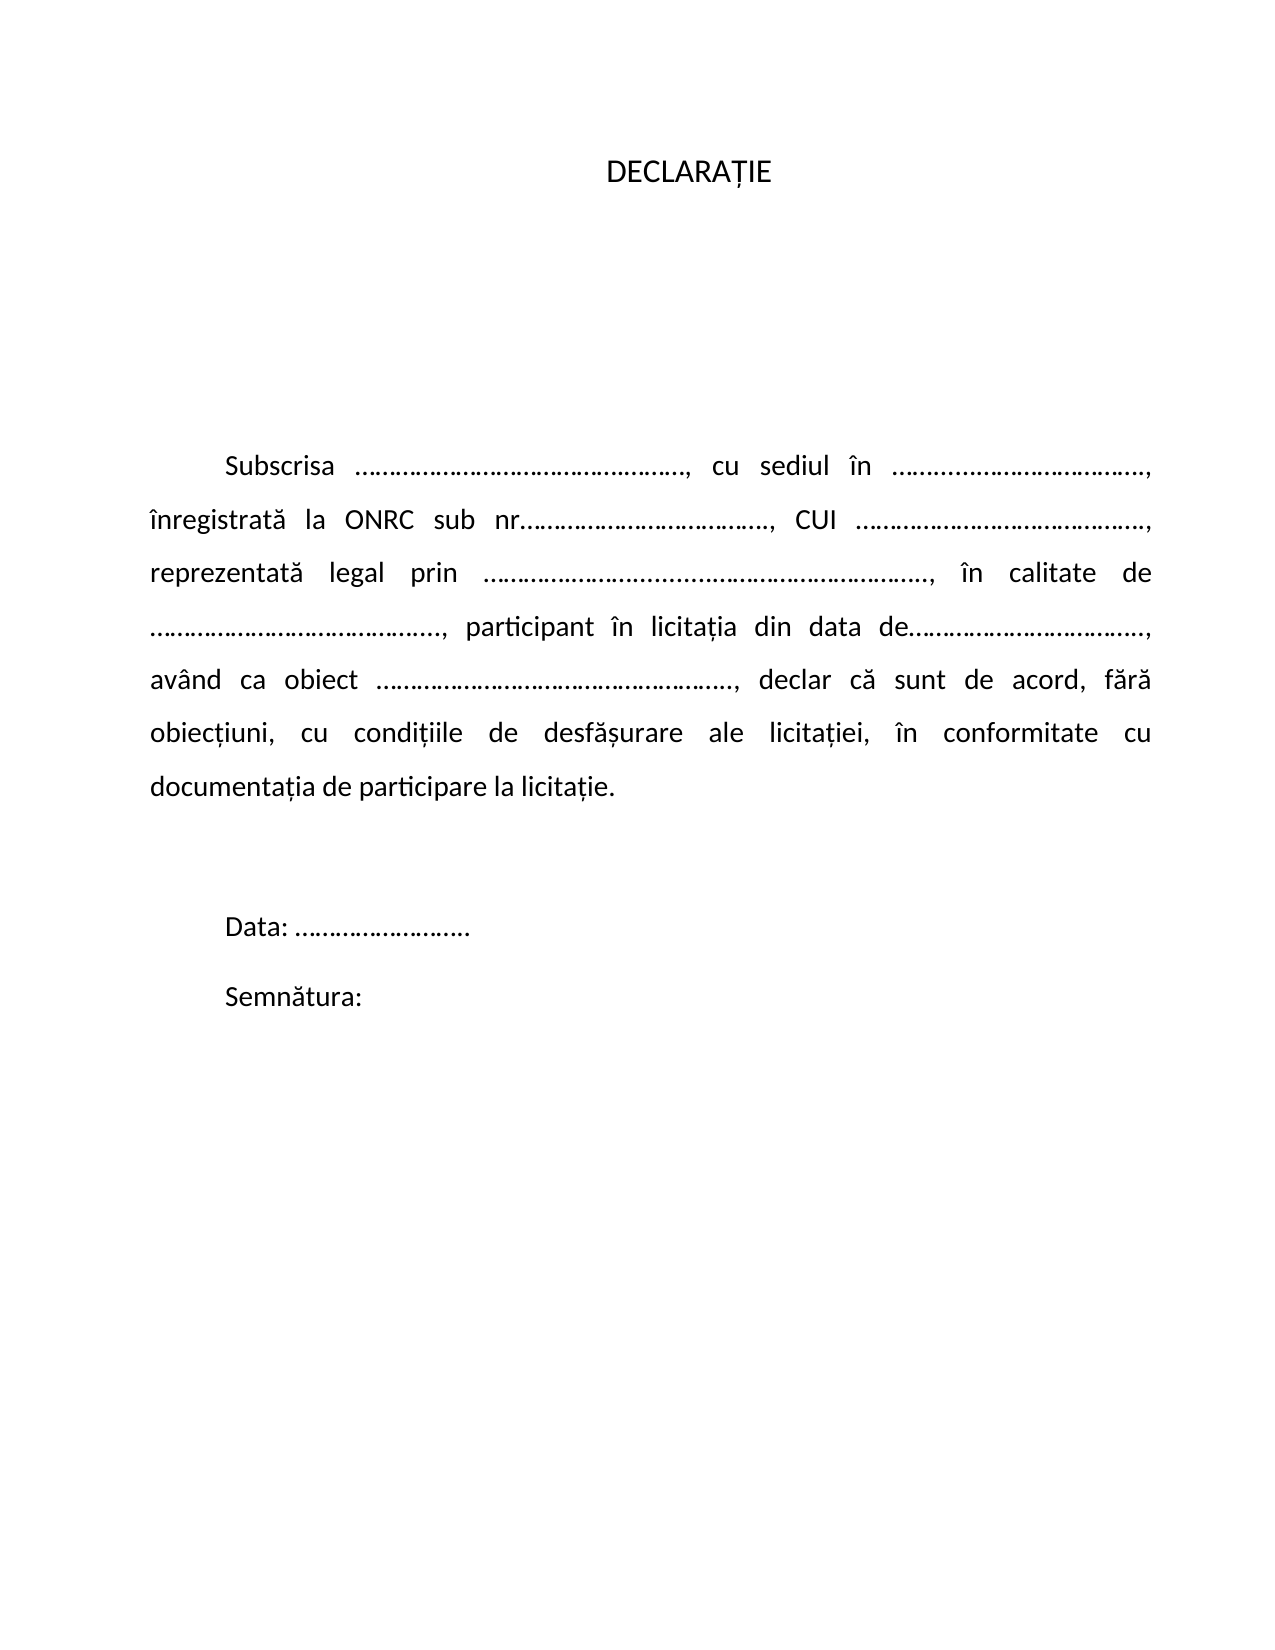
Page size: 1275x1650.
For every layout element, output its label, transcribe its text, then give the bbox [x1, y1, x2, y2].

text DECLARAȚIE [150, 150, 1153, 191]
text Subscrisa ………………………………….………, cu sediul în ……......……………………., înregistrată la ONRC sub nr………………………………., CUI ……………………………………., reprezentată legal prin ………….………...........………………………….., în calitate de …………………………………...., participant în licitația din data de…………………………….., având ca obiect …………………………………………….., declar că sunt de acord, fără obiecțiuni, cu condițiile de desfășurare ale licitației, în conformitate cu documentația de participare la licitație. [150, 447, 1153, 804]
text Semnătura: [150, 978, 1153, 1014]
text Data: …………………….. [150, 908, 1153, 944]
